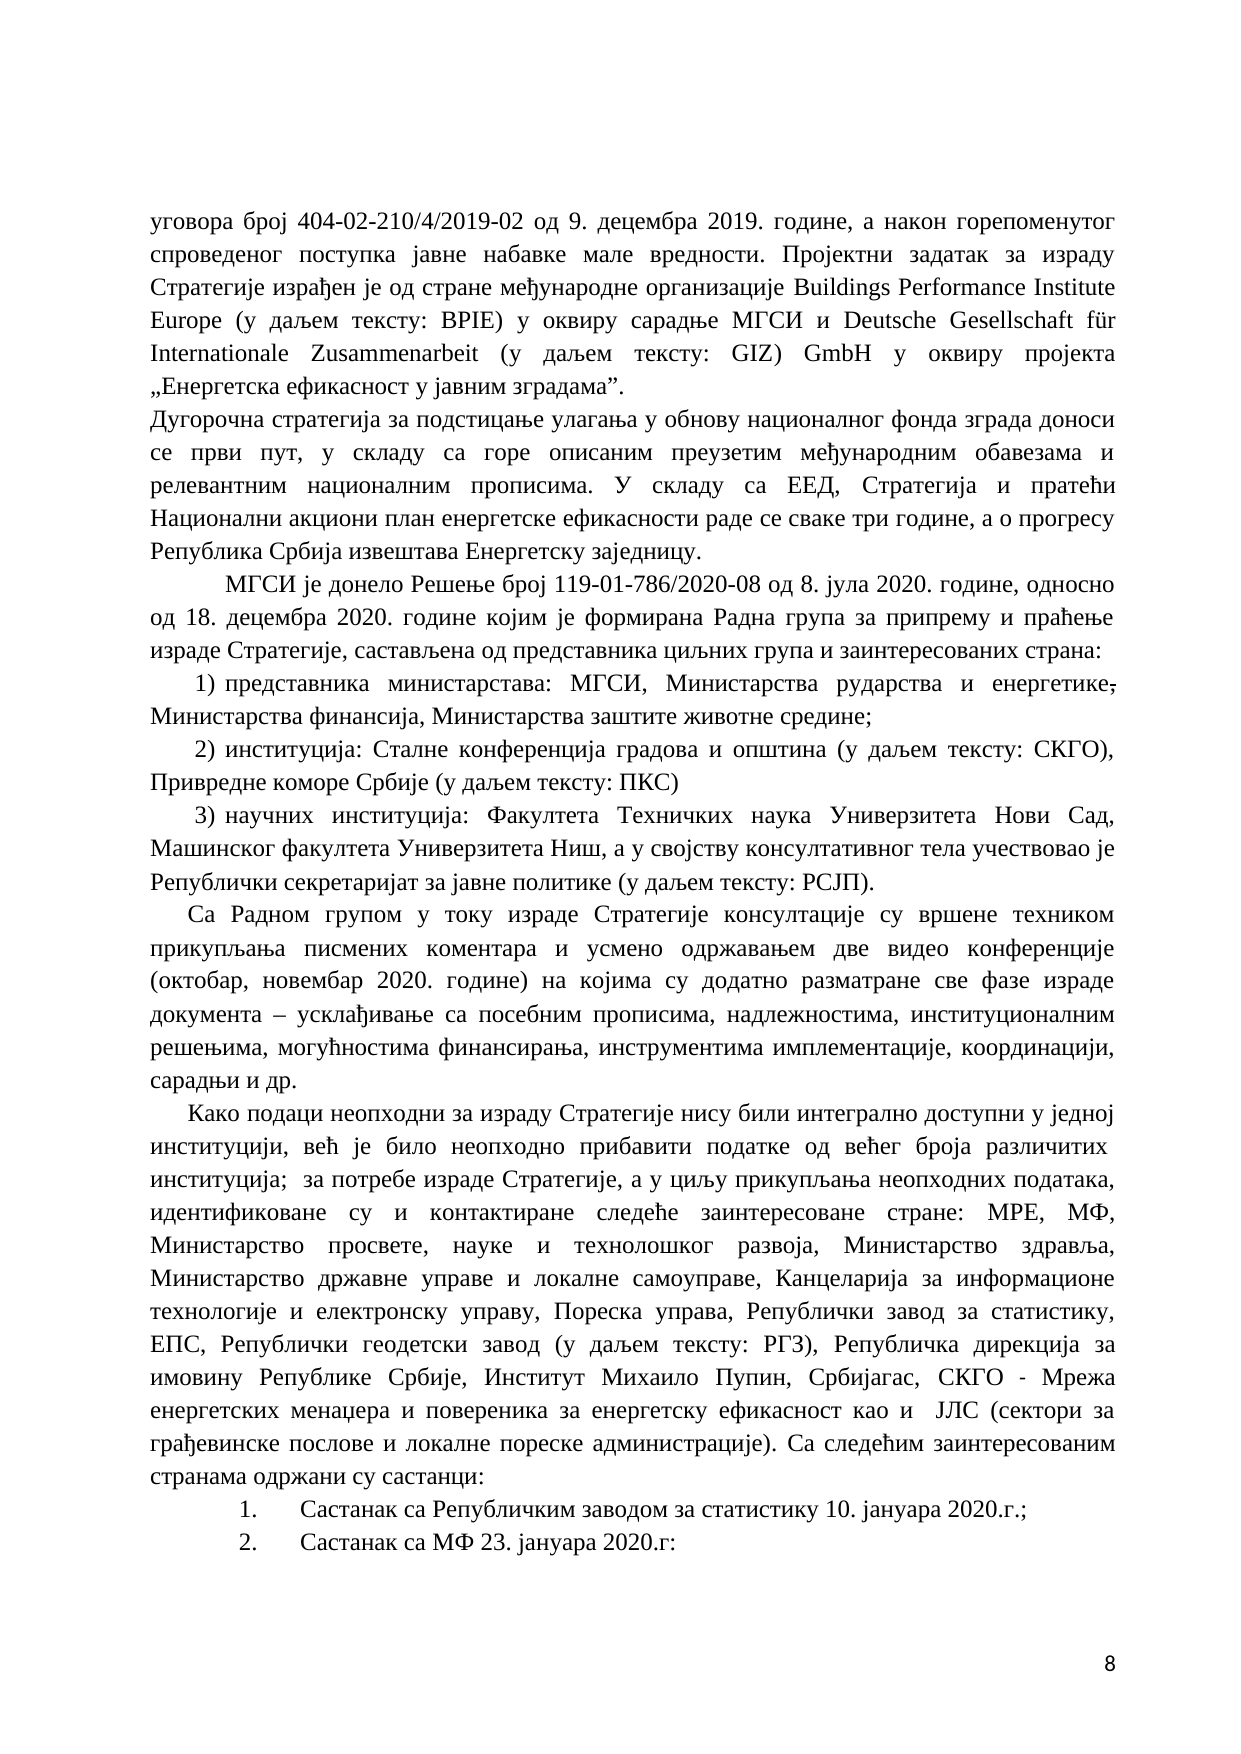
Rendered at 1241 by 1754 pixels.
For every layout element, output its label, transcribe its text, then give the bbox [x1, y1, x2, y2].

text Дугорочна стратегија за подстицање улагања у обнову националног фонда зграда доноси се први пут, у складу са горе описаним преузетим међународним обавезама и релевантним националним прописима. У складу са ЕЕД, Стратегија и пратећи Национални акциони план енергетске ефикасности раде се сваке три године, а о прогресу Република Србија извештава Енергетску заједницу. [150, 404, 1116, 565]
text Како подаци неопходни за израду Стратегије нису били интегрално доступни у једној институцији, већ је било неопходно прибавити податке од већег броја различитих институција; за потребе израде Стратегије, а у циљу прикупљања неопходних података, идентификоване су и контактиране следеће заинтересоване стране: МРЕ, МФ, Министарство просвете, науке и технолошког развоја, Министарство здравља, Министарство државне управе и локалне самоуправе, Канцеларија за информационе технологије и електронску управу, Пореска управа, Републички завод за статистику, ЕПС, Републички геодетски завод (у даљем тексту: РГЗ), Републичка дирекција за имовину Републике Србије, Институт Михаило Пупин, Србијагас, СКГО - Мрежа енергетских менаџера и повереника за енергетску ефикасност као и ЈЛС (сектори за грађевинске послове и локалне пореске администрације). Са следећим заинтересованим странама одржани су састанци: [150, 1098, 1116, 1490]
list институција: Сталне конференција градова и општина (у даљем тексту: СКГО), Привредне коморе Србије (у даљем тексту: ПКС) [150, 734, 1116, 796]
list Састанак са Републичким заводом за статистику 10. јануара 2020.г.; [150, 1494, 1116, 1523]
text Са Радном групом у току израде Стратегије консултације су вршене техником прикупљања писмених коментара и усмено одржавањем две видео конференције (октобар, новембар 2020. године) на којима су додатно разматране све фазе израде документа – усклађивање са посебним прописима, надлежностима, институционалним решењима, могућностима финансирања, инструментима имплементације, координацији, сарадњи и др. [150, 899, 1116, 1093]
list научних институција: Факултета Техничких наука Универзитета Нови Сад, Машинског факултета Универзитета Ниш, а у својству консултативног тела учествовао је Републички секретаријат за јавне политике (у даљем тексту: РСЈП). [150, 801, 1116, 895]
list Састанак са МФ 23. јануара 2020.г: [150, 1527, 1116, 1556]
list представника министарстава: МГСИ, Министарства рударства и енергетике, Министарства финансија, Министарства заштите животне средине; [150, 668, 1116, 730]
text Израда Стратегије иницирана је од стране Министарства грађевинарства, саобраћаја и инфраструктуре, као ресорног министарства, у складу са чланом 7. Закона о министарствима. Национални експерти за израду Стратегије одабрани су путем спроведеног поступак јавне набавке мале вредности број 47/2019, чији је предмет набавка – Услуге израде стратешког документа Дугорочна стратегија за подстицање улагања у обнову националног фонда зграда, спроведену на основу Одлуке о покретању поступка јавне набавке број: 4040-02-210/2019-02 од 12. новембра 2019. године. Изради Стратегије приступило се на основу Уговора о пружању услуга израде стратешког документа Дугорочна стратегија за подстицање улагања у обнову националног фонда зграда, број 404-02-210/5/2019-2 од 12. децембра 2019. године; закљученог на основу Одлуке о додели уговора број 404-02-210/4/2019-02 од 9. децембра 2019. године, а након горепоменутог спроведеног поступка јавне набавке мале вредности. Пројектни задатак за израду Стратегије израђен је од стране међународне организације Buildings Performance Institute Europe (у даљем тексту: BPIE) у оквиру сарадње МГСИ и Deutsche Gesellschaft für Internationale Zusammenarbeit (у даљем тексту: GIZ) GmbH у оквиру пројекта „Енергетска ефикасност у јавним зградама”. [150, 206, 1116, 400]
text МГСИ je донело Решење број 119-01-786/2020-08 од 8. јула 2020. године, односно од 18. децембра 2020. године којим је формирана Радна група за припрему и праћење израде Стратегије, састављена од представника циљних група и заинтересованих страна: [150, 569, 1116, 664]
